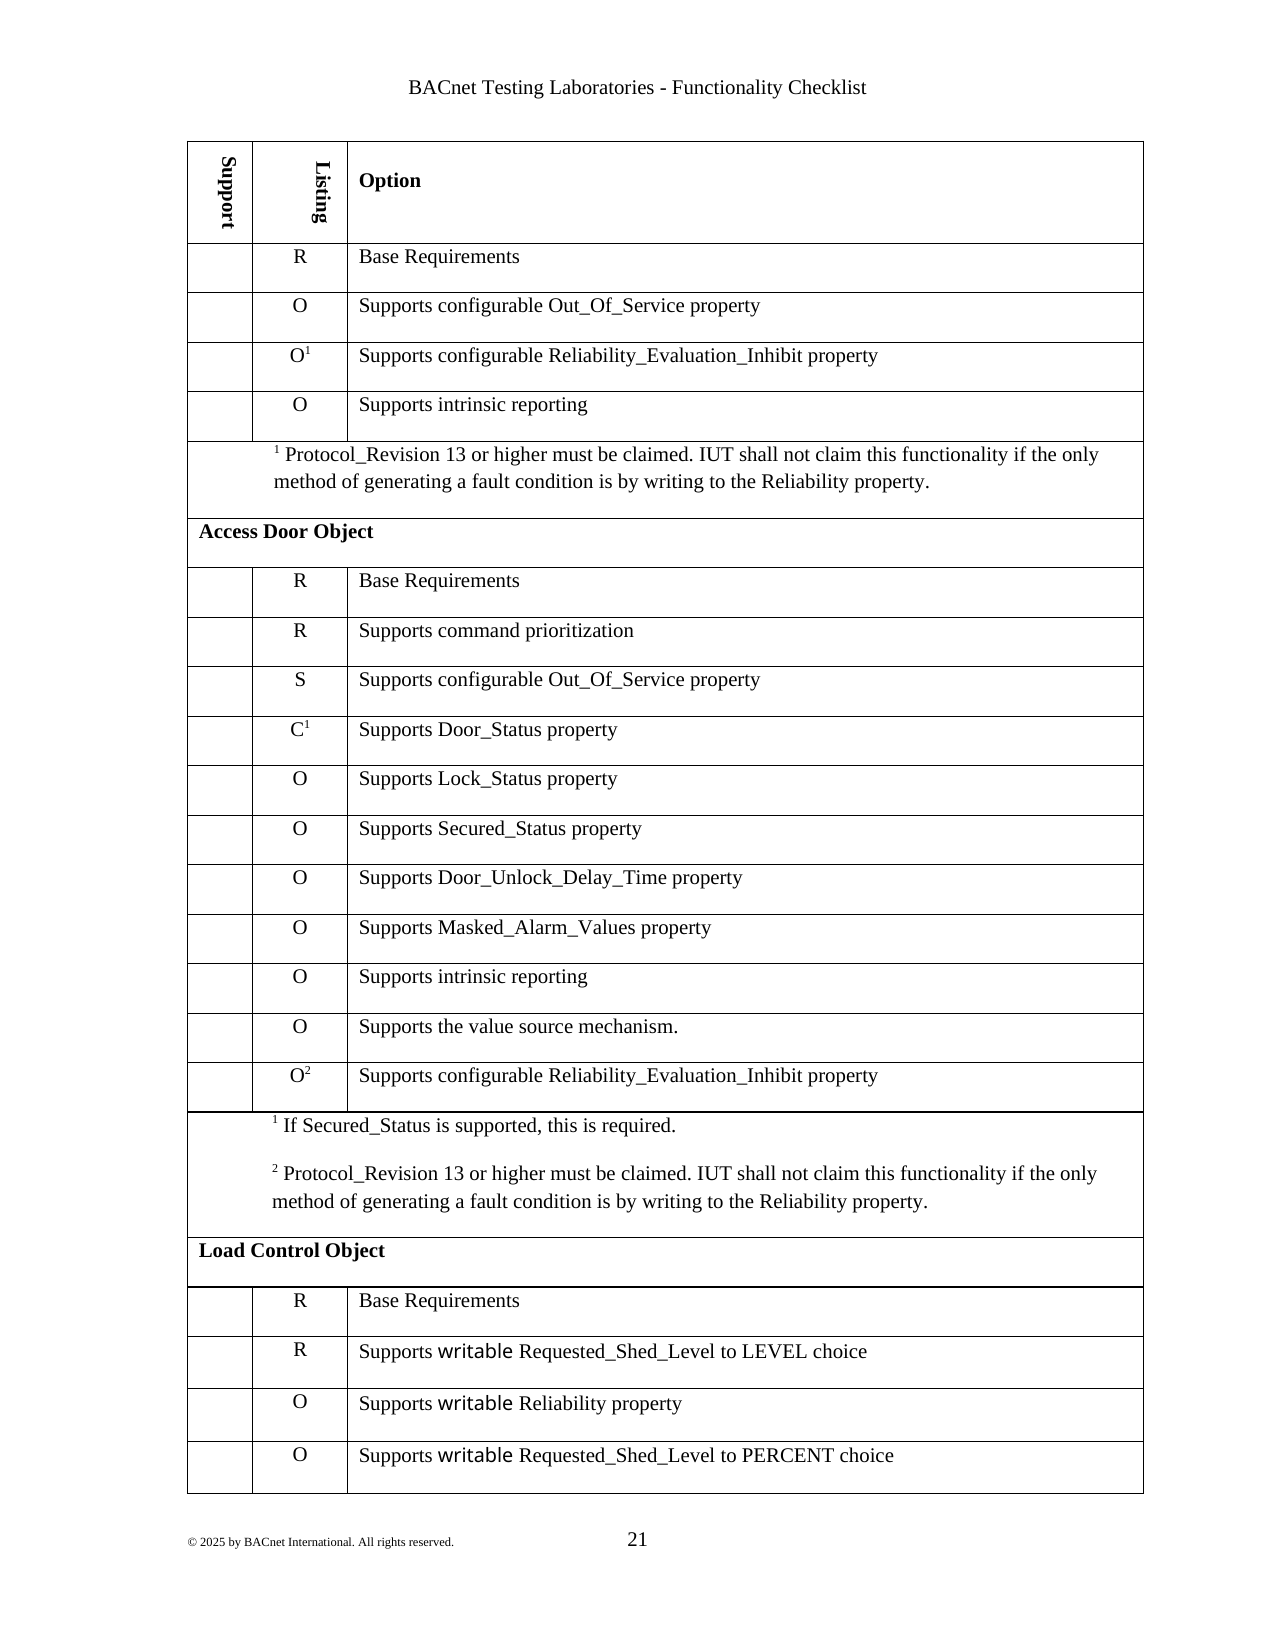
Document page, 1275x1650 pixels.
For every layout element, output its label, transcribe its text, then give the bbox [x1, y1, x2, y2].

table_cell O [253, 1442, 347, 1493]
table_cell O [253, 816, 347, 864]
table_cell Supports writable Reliability property [348, 1389, 1143, 1441]
table_cell [188, 293, 252, 342]
table_cell O [253, 865, 347, 913]
table_cell Supports command prioritization [348, 618, 1143, 666]
table_cell [188, 1389, 252, 1441]
table_cell Supports configurable Out_Of_Service property [348, 667, 1143, 716]
table_cell Supports configurable Out_Of_Service property [348, 293, 1143, 342]
table_cell [188, 915, 252, 963]
table_cell Supports the value source mechanism. [348, 1014, 1143, 1062]
table_cell O [253, 1389, 347, 1441]
table_cell [188, 1288, 252, 1336]
table_cell O [253, 293, 347, 342]
table_cell Supports intrinsic reporting [348, 392, 1143, 441]
table_cell 1 If Secured_Status is supported, this is required. 2 Protocol_Revision 13 or higher must be claimed. IUT shall not claim this functionality if the only method of generating a fault condition is by writing to the Reliability property. [188, 1113, 1143, 1237]
table_cell [188, 392, 252, 441]
table_cell O [253, 915, 347, 963]
table_cell C1 [253, 717, 347, 765]
table_cell Supports intrinsic reporting [348, 964, 1143, 1012]
table_cell [188, 1337, 252, 1388]
table_cell [188, 766, 252, 814]
table_cell R [253, 1337, 347, 1388]
table_cell [188, 343, 252, 391]
table_cell Supports writable Requested_Shed_Level to LEVEL choice [348, 1337, 1143, 1388]
table_cell [188, 717, 252, 765]
table_cell Supports configurable Reliability_Evaluation_Inhibit property [348, 1063, 1143, 1111]
table_cell R [253, 568, 347, 617]
table_cell Supports configurable Reliability_Evaluation_Inhibit property [348, 343, 1143, 391]
table_cell [188, 1442, 252, 1493]
table_cell O [253, 964, 347, 1012]
table_cell O2 [253, 1063, 347, 1111]
table_cell [188, 244, 252, 292]
table_cell [188, 1014, 252, 1062]
table_cell [188, 964, 252, 1012]
table_header Option [348, 142, 1143, 243]
table_cell R [253, 244, 347, 292]
table_cell Supports Masked_Alarm_Values property [348, 915, 1143, 963]
table_cell [188, 1063, 252, 1111]
table_cell Base Requirements [348, 568, 1143, 617]
table_cell Supports Lock_Status property [348, 766, 1143, 814]
table_cell O1 [253, 343, 347, 391]
table_cell Supports Door_Unlock_Delay_Time property [348, 865, 1143, 913]
table_cell O [253, 392, 347, 441]
table_cell Access Door Object [188, 519, 1143, 567]
table_cell [188, 667, 252, 716]
table_cell [188, 816, 252, 864]
table_cell [188, 568, 252, 617]
table_header Support [188, 142, 252, 243]
table_cell Base Requirements [348, 1288, 1143, 1336]
table_header Listing [253, 142, 347, 243]
table_cell Load Control Object [188, 1238, 1143, 1286]
table_cell O [253, 766, 347, 814]
table_cell O [253, 1014, 347, 1062]
table_cell S [253, 667, 347, 716]
table_cell [188, 865, 252, 913]
table_cell Supports Secured_Status property [348, 816, 1143, 864]
table_cell R [253, 1288, 347, 1336]
table_cell Supports writable Requested_Shed_Level to PERCENT choice [348, 1442, 1143, 1493]
table_cell Base Requirements [348, 244, 1143, 292]
table_cell [188, 618, 252, 666]
table_cell Supports Door_Status property [348, 717, 1143, 765]
table_cell R [253, 618, 347, 666]
